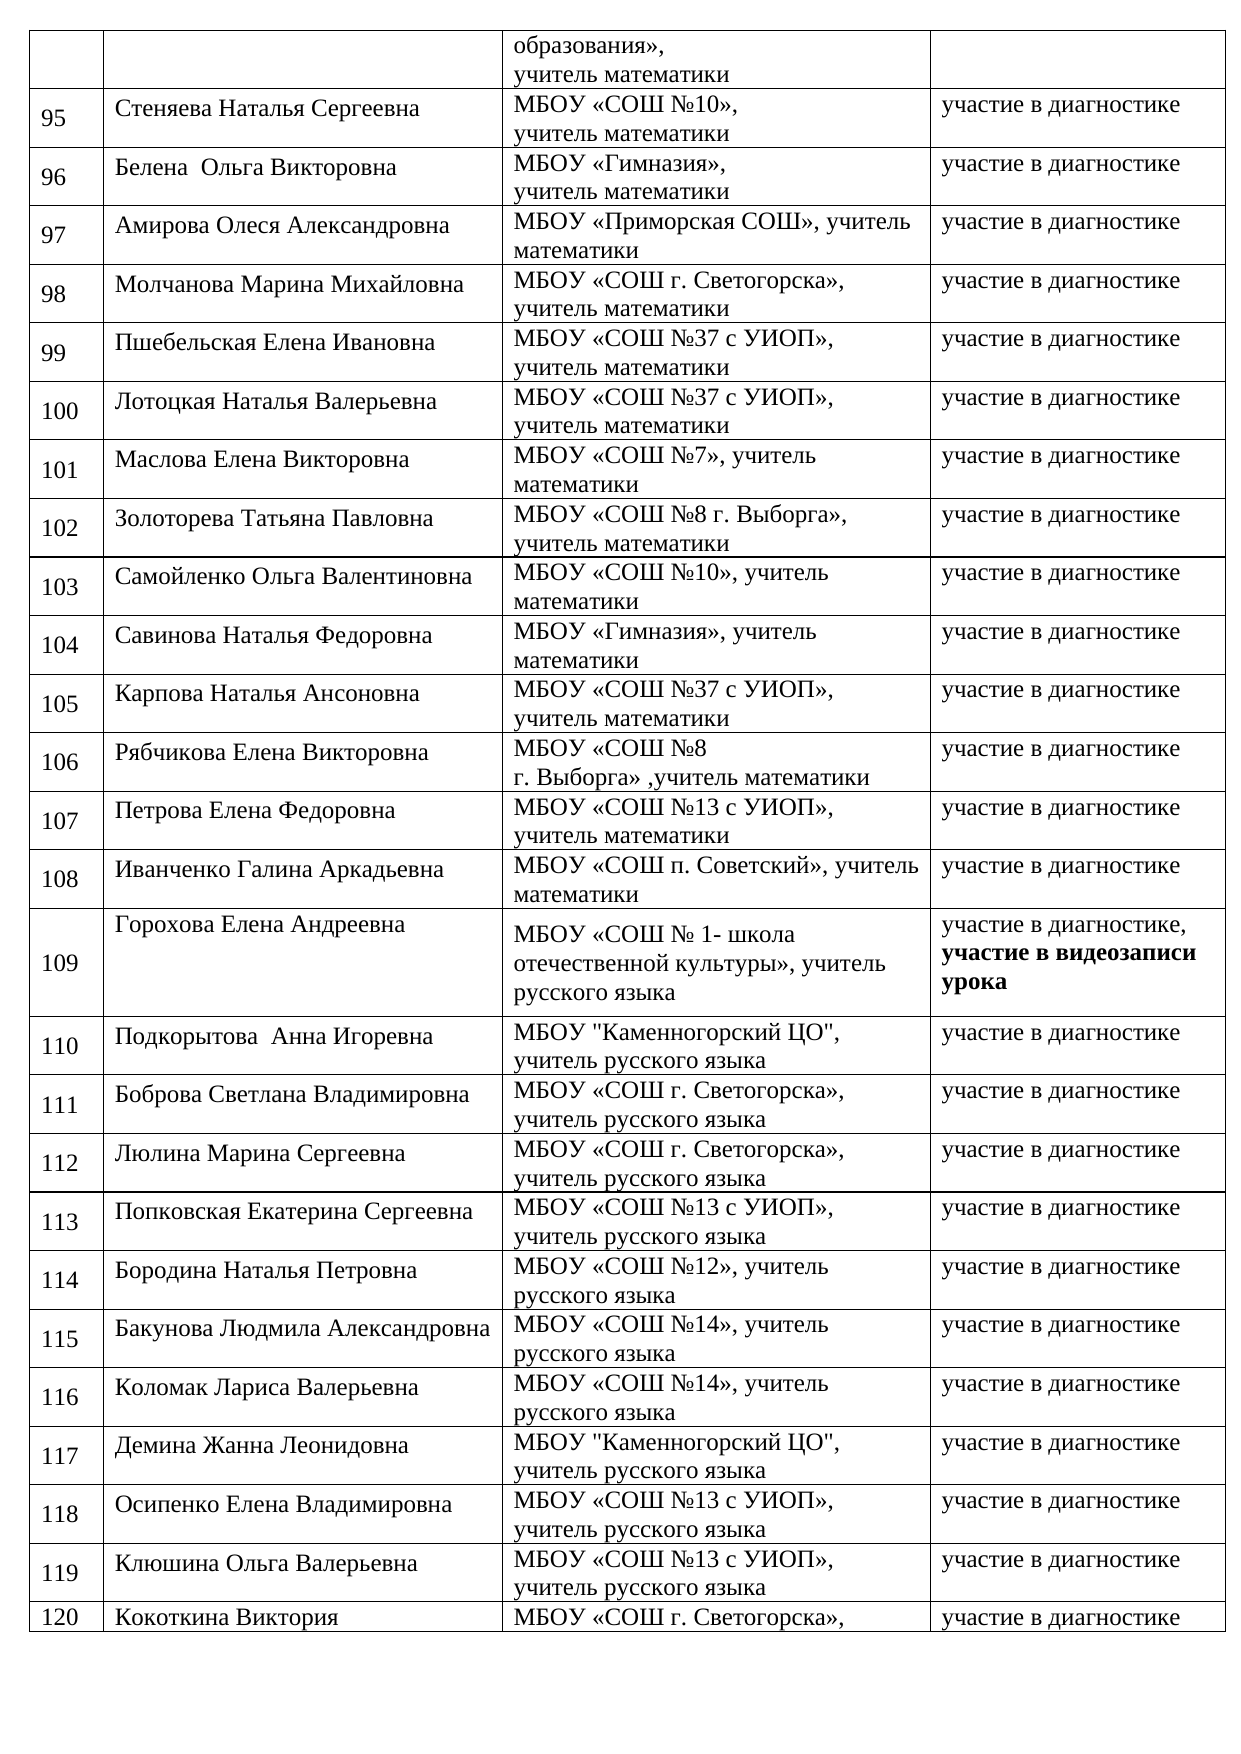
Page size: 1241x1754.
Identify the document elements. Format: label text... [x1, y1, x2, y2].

table_cell участие в диагностике [931, 1427, 1225, 1484]
table_cell МБОУ «СОШ г. Светогорска», учитель математики [503, 265, 930, 322]
table_cell МБОУ «СОШ №13 с УИОП», учитель математики [503, 792, 930, 849]
table_cell МБОУ «СОШ №7», учитель математики [503, 440, 930, 498]
table_cell участие в диагностике [931, 792, 1225, 849]
table_cell 117 [30, 1427, 103, 1484]
table_cell 102 [30, 499, 103, 556]
table_cell участие в диагностике [931, 558, 1225, 615]
table_cell МБОУ "Каменногорский ЦО", учитель русского языка [503, 1017, 930, 1074]
table_cell 118 [30, 1485, 103, 1543]
table_cell Бакунова Людмила Александровна [104, 1310, 502, 1367]
table_cell участие в диагностике [931, 1544, 1225, 1601]
table_cell 99 [30, 323, 103, 381]
table_cell Бородина Наталья Петровна [104, 1251, 502, 1308]
table_cell Стеняева Наталья Сергеевна [104, 89, 502, 147]
table_cell участие в диагностике [931, 1017, 1225, 1074]
table_cell участие в диагностике [931, 1193, 1225, 1250]
table_cell участие в диагностике [931, 675, 1225, 732]
table_cell 105 [30, 675, 103, 732]
table_cell участие в диагностике [931, 1251, 1225, 1308]
table_cell 106 [30, 733, 103, 791]
table_cell МБОУ «СОШ № 1- школа отечественной культуры», учитель русского языка [503, 909, 930, 1016]
table_cell 101 [30, 440, 103, 498]
table_cell МБОУ «Гимназия», учитель математики [503, 616, 930, 673]
table_cell МБОУ "Каменногорский ЦО", учитель русского языка [503, 1427, 930, 1484]
table_cell МБОУ «СОШ №37 с УИОП», учитель математики [503, 382, 930, 439]
table_cell Осипенко Елена Владимировна [104, 1485, 502, 1543]
table_cell 114 [30, 1251, 103, 1308]
table_cell 113 [30, 1193, 103, 1250]
table_cell Горохова Елена Андреевна [104, 909, 502, 1016]
table_cell Молчанова Марина Михайловна [104, 265, 502, 322]
table_cell Пшебельская Елена Ивановна [104, 323, 502, 381]
table_cell 100 [30, 382, 103, 439]
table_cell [931, 31, 1225, 88]
table_cell 94 [30, 31, 103, 88]
table_cell 96 [30, 148, 103, 205]
table_cell Карпова Наталья Ансоновна [104, 675, 502, 732]
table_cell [503, 1544, 930, 1601]
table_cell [104, 31, 502, 88]
table_cell Маслова Елена Викторовна [104, 440, 502, 498]
table_cell Лотоцкая Наталья Валерьевна [104, 382, 502, 439]
table_cell участие в диагностике, участие в видеозаписи урока [931, 909, 1225, 1016]
table_cell МБОУ «СОШ №12», учитель русского языка [503, 1251, 930, 1308]
table_cell МБОУ «СОШ п. Советский», учитель математики [503, 850, 930, 908]
table_cell Савинова Наталья Федоровна [104, 616, 502, 673]
table_cell Белена Ольга Викторовна [104, 148, 502, 205]
table_cell 108 [30, 850, 103, 908]
table_cell 98 [30, 265, 103, 322]
table_cell Петрова Елена Федоровна [104, 792, 502, 849]
table_cell МБОУ «СОШ г. Светогорска», учитель русского языка [503, 1134, 930, 1191]
table_cell МБОУ «СОШ №10», учитель математики [503, 89, 930, 147]
table_cell участие в диагностике [931, 499, 1225, 556]
table_cell 107 [30, 792, 103, 849]
table_cell участие в диагностике [931, 323, 1225, 381]
table_cell МБОУ «СОШ №13 с УИОП», учитель русского языка [503, 1193, 930, 1250]
table_cell Амирова Олеся Александровна [104, 206, 502, 264]
table_cell 109 [30, 909, 103, 1016]
table_cell 112 [30, 1134, 103, 1191]
table_cell 120 [30, 1602, 103, 1631]
table_cell 119 [30, 1544, 103, 1601]
table_cell Рябчикова Елена Викторовна [104, 733, 502, 791]
table_cell 115 [30, 1310, 103, 1367]
table_cell Демина Жанна Леонидовна [104, 1427, 502, 1484]
table_cell МБОУ «Приморская СОШ», учитель математики [503, 206, 930, 264]
table_cell 95 [30, 89, 103, 147]
table_cell МБОУ «СОШ №37 с УИОП», учитель математики [503, 323, 930, 381]
table_cell Коломак Лариса Валерьевна [104, 1368, 502, 1426]
table_cell участие в диагностике [931, 265, 1225, 322]
table_cell 103 [30, 558, 103, 615]
table_cell МБОУ «СОШ №14», учитель русского языка [503, 1310, 930, 1367]
table_cell 97 [30, 206, 103, 264]
table_cell Самойленко Ольга Валентиновна [104, 558, 502, 615]
table_cell участие в диагностике [931, 1485, 1225, 1543]
table_cell участие в диагностике [931, 440, 1225, 498]
table_cell 116 [30, 1368, 103, 1426]
table_cell участие в диагностике [931, 1310, 1225, 1367]
table_cell МБОУ «СОШ г. Светогорска», учитель русского языка [503, 1075, 930, 1133]
table_cell 110 [30, 1017, 103, 1074]
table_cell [104, 1602, 502, 1631]
table_cell участие в диагностике [931, 733, 1225, 791]
table_cell МБОУ «СОШ №8 г. Выборга», учитель математики [503, 499, 930, 556]
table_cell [931, 1602, 1225, 1631]
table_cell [503, 1602, 930, 1631]
table_cell МБОУ «СОШ №8 г. Выборга» ,учитель математики [503, 733, 930, 791]
table_cell участие в диагностике [931, 1134, 1225, 1191]
table_cell 104 [30, 616, 103, 673]
table_cell участие в диагностике [931, 1368, 1225, 1426]
table_cell Клюшина Ольга Валерьевна [104, 1544, 502, 1601]
table_cell 111 [30, 1075, 103, 1133]
table_cell Попковская Екатерина Сергеевна [104, 1193, 502, 1250]
table_cell МБОУ «СОШ №14», учитель русского языка [503, 1368, 930, 1426]
table_cell участие в диагностике [931, 206, 1225, 264]
table_cell МБОУ «СОШ №37 с УИОП», учитель математики [503, 675, 930, 732]
table_cell Золоторева Татьяна Павловна [104, 499, 502, 556]
table_cell участие в диагностике [931, 850, 1225, 908]
table_cell Подкорытова Анна Игоревна [104, 1017, 502, 1074]
table_cell участие в диагностике [931, 616, 1225, 673]
table_cell МБОУ «СОШ №10», учитель математики [503, 558, 930, 615]
table_cell МБОУ «СОШ №13 с УИОП», учитель русского языка [503, 1485, 930, 1543]
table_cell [931, 89, 1225, 147]
table_cell участие в диагностике [931, 148, 1225, 205]
table_cell участие в диагностике [931, 1075, 1225, 1133]
table_cell участие в диагностике [931, 382, 1225, 439]
table_cell МБОУ «Гимназия», учитель математики [503, 148, 930, 205]
table_cell Люлина Марина Сергеевна [104, 1134, 502, 1191]
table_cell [503, 31, 930, 88]
table_cell Боброва Светлана Владимировна [104, 1075, 502, 1133]
table_cell Иванченко Галина Аркадьевна [104, 850, 502, 908]
